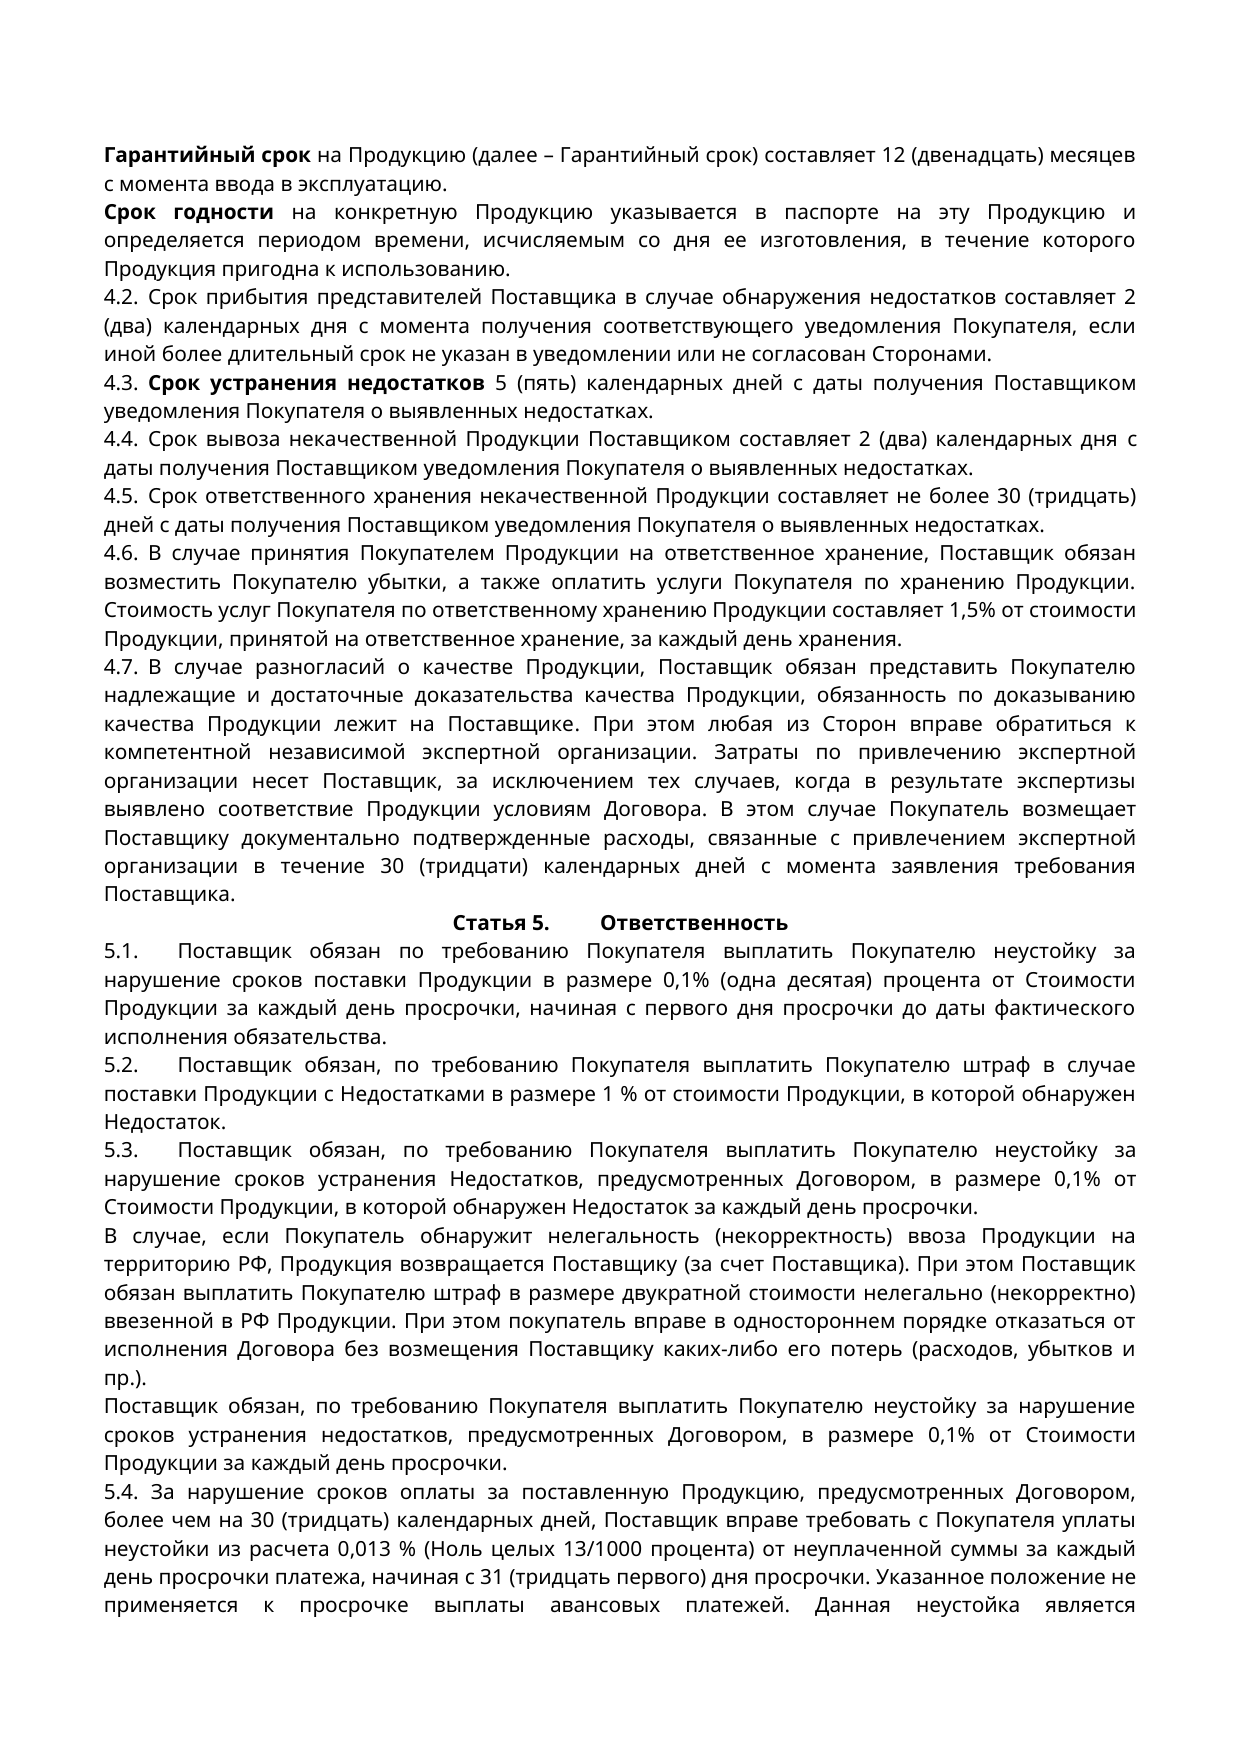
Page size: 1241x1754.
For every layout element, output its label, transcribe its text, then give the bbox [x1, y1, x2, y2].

list Ответственность [103, 908, 1137, 936]
text Срок годности на конкретную Продукцию указывается в паспорте на эту Продукцию и определяется периодом времени, исчисляемым со дня ее изготовления, в течение которого Продукция пригодна к использованию. [103, 197, 1137, 282]
list Срок прибытия представителей Поставщика в случае обнаружения недостатков составляет 2 (два) календарных дня с момента получения соответствующего уведомления Покупателя, если иной более длительный срок не указан в уведомлении или не согласован Сторонами. [103, 282, 1137, 368]
list В случае принятия Покупателем Продукции на ответственное хранение, Поставщик обязан возместить Покупателю убытки, а также оплатить услуги Покупателя по хранению Продукции. Стоимость услуг Покупателя по ответственному хранению Продукции составляет 1,5% от стоимости Продукции, принятой на ответственное хранение, за каждый день хранения. [103, 538, 1137, 652]
text Гарантийный срок на Продукцию (далее – Гарантийный срок) составляет 12 (двенадцать) месяцев с момента ввода в эксплуатацию. [103, 140, 1137, 197]
list В случае разногласий о качестве Продукции, Поставщик обязан представить Покупателю надлежащие и достаточные доказательства качества Продукции, обязанность по доказыванию качества Продукции лежит на Поставщике. При этом любая из Сторон вправе обратиться к компетентной независимой экспертной организации. Затраты по привлечению экспертной организации несет Поставщик, за исключением тех случаев, когда в результате экспертизы выявлено соответствие Продукции условиям Договора. В этом случае Покупатель возмещает Поставщику документально подтвержденные расходы, связанные с привлечением экспертной организации в течение 30 (тридцати) календарных дней с момента заявления требования Поставщика. [103, 652, 1137, 908]
list Срок устранения недостатков 5 (пять) календарных дней с даты получения Поставщиком уведомления Покупателя о выявленных недостатках. [103, 368, 1137, 424]
list Поставщик обязан, по требованию Покупателя выплатить Покупателю неустойку за нарушение сроков устранения Недостатков, предусмотренных Договором, в размере 0,1% от Стоимости Продукции, в которой обнаружен Недостаток за каждый день просрочки. [103, 1136, 1137, 1221]
text Поставщик обязан, по требованию Покупателя выплатить Покупателю неустойку за нарушение сроков устранения недостатков, предусмотренных Договором, в размере 0,1% от Стоимости Продукции за каждый день просрочки. [103, 1391, 1137, 1477]
text В случае, если Покупатель обнаружит нелегальность (некорректность) ввоза Продукции на территорию РФ, Продукция возвращается Поставщику (за счет Поставщика). При этом Поставщик обязан выплатить Покупателю штраф в размере двукратной стоимости нелегально (некорректно) ввезенной в РФ Продукции. При этом покупатель вправе в одностороннем порядке отказаться от исполнения Договора без возмещения Поставщику каких-либо его потерь (расходов, убытков и пр.). [103, 1221, 1137, 1391]
list Поставщик обязан, по требованию Покупателя выплатить Покупателю штраф в случае поставки Продукции с Недостатками в размере 1 % от стоимости Продукции, в которой обнаружен Недостаток. [103, 1050, 1137, 1136]
list Срок ответственного хранения некачественной Продукции составляет не более 30 (тридцать) дней с даты получения Поставщиком уведомления Покупателя о выявленных недостатках. [103, 481, 1137, 538]
list Срок вывоза некачественной Продукции Поставщиком составляет 2 (два) календарных дня с даты получения Поставщиком уведомления Покупателя о выявленных недостатках. [103, 424, 1137, 481]
list Поставщик обязан по требованию Покупателя выплатить Покупателю неустойку за нарушение сроков поставки Продукции в размере 0,1% (одна десятая) процента от Стоимости Продукции за каждый день просрочки, начиная с первого дня просрочки до даты фактического исполнения обязательства. [103, 936, 1137, 1050]
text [103, 1477, 1137, 1619]
